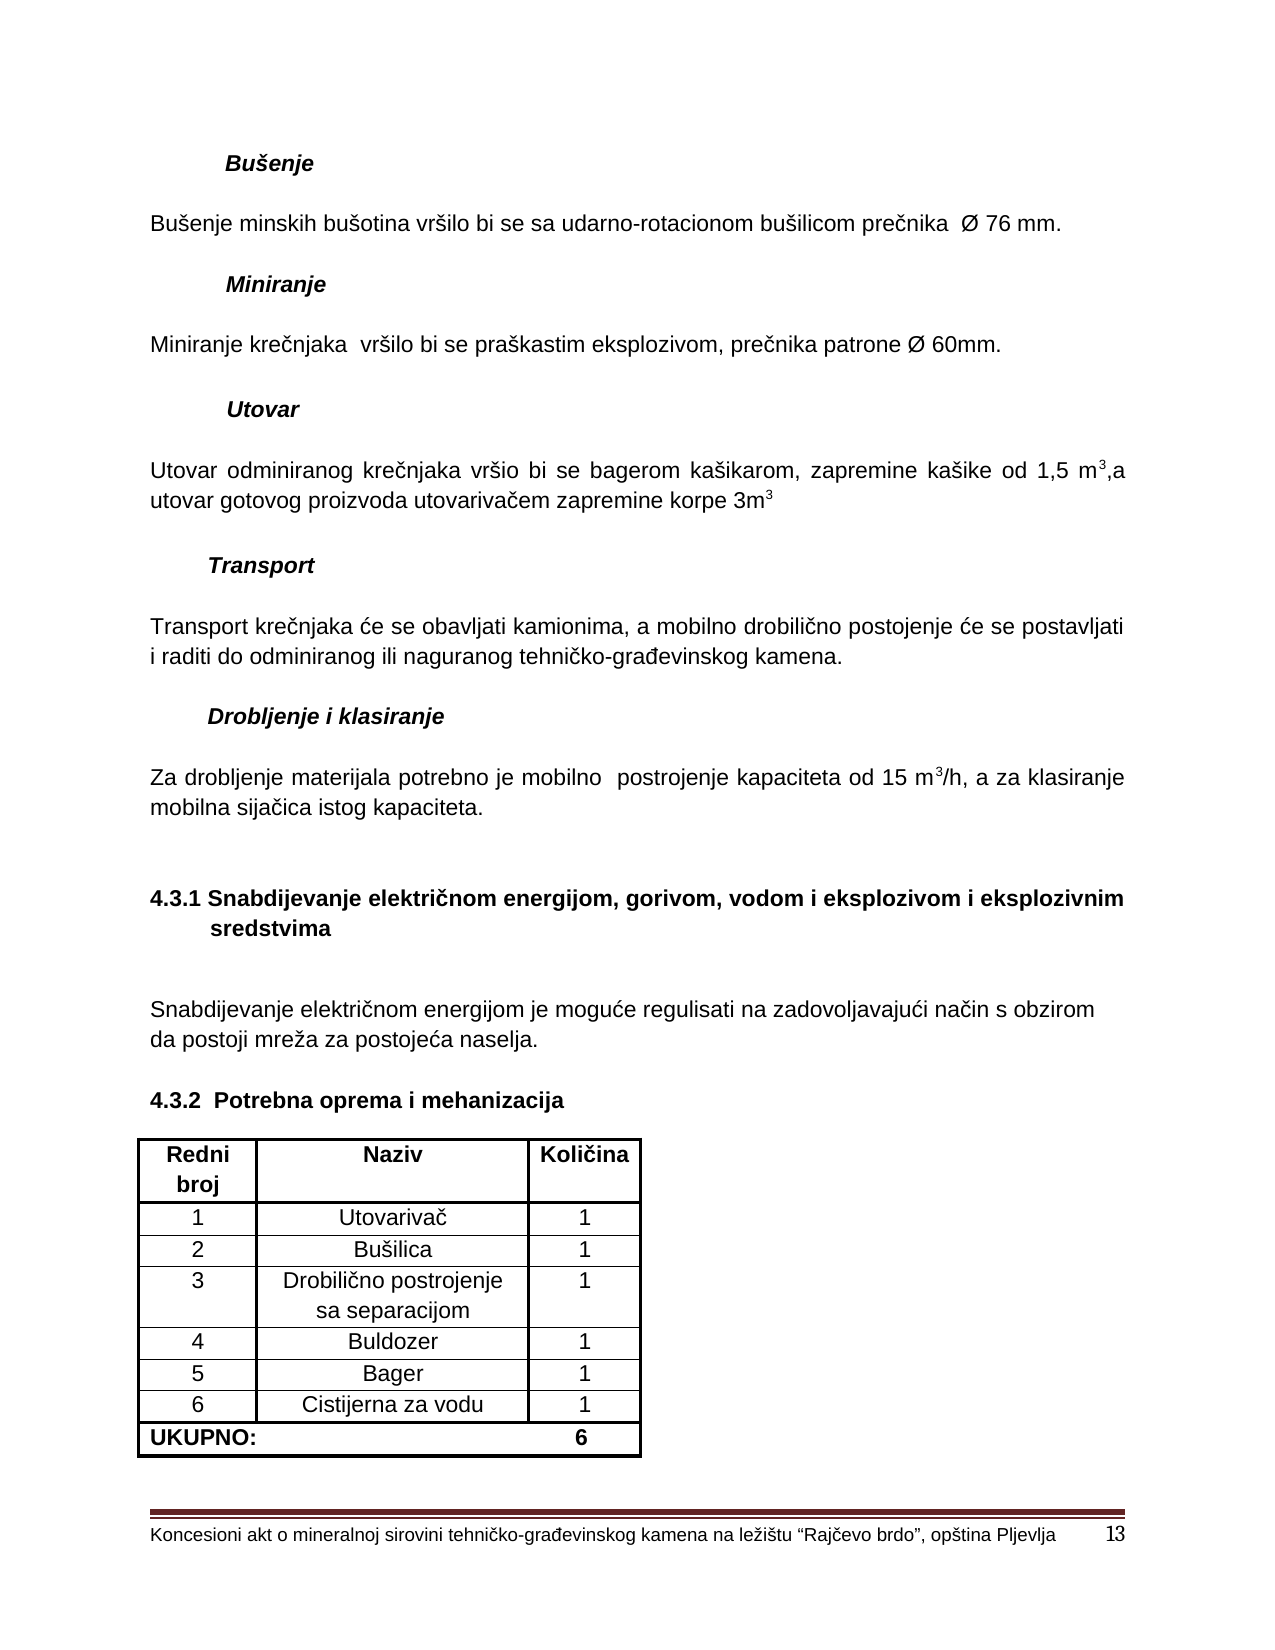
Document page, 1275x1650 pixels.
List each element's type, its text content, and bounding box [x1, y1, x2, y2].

text Miniranje [187, 271, 1125, 297]
table_cell 4 [140, 1328, 255, 1358]
text Snabdijevanje električnom energijom je moguće regulisati na zadovoljavajući način s obzirom da postoji mreža za postojeća naselja. [150, 996, 1125, 1053]
table_cell 5 [140, 1360, 255, 1390]
table_cell Cistijerna za vodu [258, 1391, 527, 1421]
subtitle 4.3.1 Snabdijevanje električnom energijom, gorivom, vodom i eksplozivom i eksplozivnim sredstvima [150, 884, 1125, 941]
text Za drobljenje materijala potrebno je mobilno postrojenje kapaciteta od 15 m3/h, a za klasiranje mobilna sijačica istog kapaciteta. [150, 764, 1125, 820]
table_cell Buldozer [258, 1328, 527, 1358]
table_cell 1 [530, 1267, 639, 1327]
text Bušenje minskih bušotina vršilo bi se sa udarno-rotacionom bušilicom prečnika Ø 76 mm. [150, 210, 1125, 237]
table_cell 2 [140, 1236, 255, 1266]
table_cell 6 [140, 1391, 255, 1421]
table_cell 1 [530, 1328, 639, 1358]
table_cell Bušilica [258, 1236, 527, 1266]
table_cell 1 [530, 1236, 639, 1266]
table_header Redni broj [140, 1141, 255, 1201]
table_cell Drobilično postrojenje sa separacijom [258, 1267, 527, 1327]
text Miniranje krečnjaka vršilo bi se praškastim eksplozivom, prečnika patrone Ø 60mm. [150, 331, 1125, 358]
text 4.3.2 Potrebna oprema i mehanizacija [150, 1087, 1125, 1113]
table_cell 3 [140, 1267, 255, 1327]
text Drobljenje i klasiranje [150, 703, 1125, 730]
table_cell Bager [258, 1360, 527, 1390]
table_cell Utovarivač [258, 1204, 527, 1234]
table_cell 1 [530, 1391, 639, 1421]
table_header Naziv [258, 1141, 527, 1201]
table_cell 1 [530, 1360, 639, 1390]
text Utovar [150, 396, 1125, 423]
text Bušenje [225, 150, 1125, 176]
table_header Količina [530, 1141, 639, 1201]
text Transport krečnjaka će se obavljati kamionima, a mobilno drobilično postojenje će se postavljati i raditi do odminiranog ili naguranog tehničko-građevinskog kamena. [150, 613, 1125, 669]
table_cell UKUPNO: 6 [140, 1424, 639, 1454]
table_cell 1 [140, 1204, 255, 1234]
text Utovar odminiranog krečnjaka vršio bi se bagerom kašikarom, zapremine kašike od 1,5 m3,a utovar gotovog proizvoda utovarivačem zapremine korpe 3m3 [150, 457, 1125, 513]
table_cell 1 [530, 1204, 639, 1234]
text Transport [150, 552, 1125, 579]
